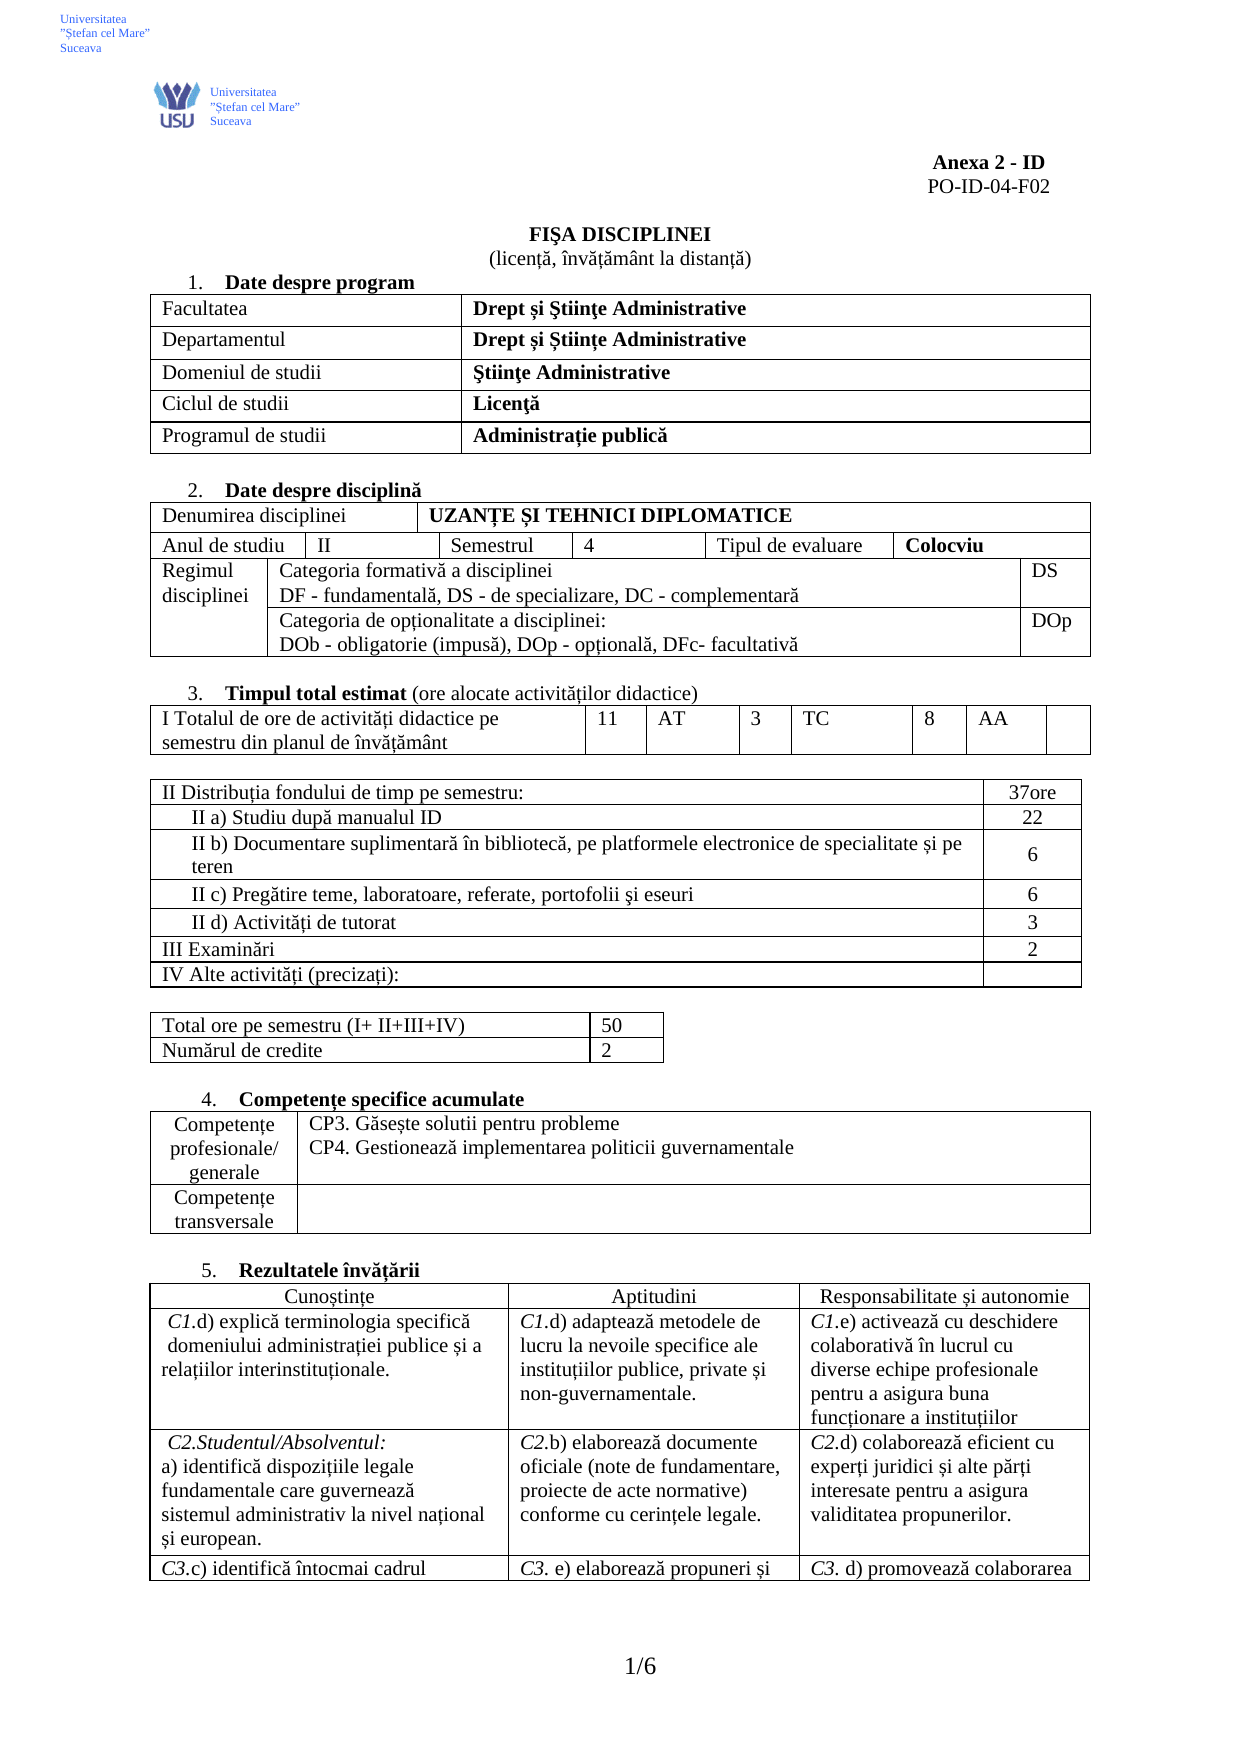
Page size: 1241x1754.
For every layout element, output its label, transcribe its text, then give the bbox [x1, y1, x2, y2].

table_header [1047, 706, 1090, 754]
table_cell Tipul de evaluare [706, 533, 893, 557]
table_header 37ore [984, 780, 1081, 804]
table_cell II b) Documentare suplimentară în bibliotecă, pe platformele electronice de specialitate și pe teren [151, 830, 983, 878]
table_header Responsabilitate și autonomie [800, 1284, 1089, 1308]
table_cell Categoria de opționalitate a disciplinei: DOb - obligatorie (impusă), DOp - opțională, DFc- facultativă [268, 608, 1020, 656]
table_cell C1.d) explică terminologia specifică domeniului administrației publice și a relațiilor interinstituționale. [151, 1309, 508, 1429]
table_header Cunoștințe [151, 1284, 508, 1308]
table_header Total ore pe semestru (I+ II+III+IV) [151, 1013, 589, 1037]
table_cell Departamentul [151, 327, 461, 359]
table_cell Programul de studii [151, 423, 461, 453]
table_cell Colocviu [894, 533, 1090, 557]
table_cell 2 [984, 937, 1081, 961]
table_cell Domeniul de studii [151, 360, 461, 390]
text PO-ID-04-F02 [150, 174, 1090, 198]
table_cell 2 [591, 1038, 663, 1062]
table_cell Semestrul [440, 533, 572, 557]
table_cell IV Alte activități (precizați): [151, 963, 983, 986]
table_header CP3. Găsește solutii pentru probleme CP4. Gestionează implementarea politicii guvernamentale [298, 1112, 1090, 1184]
table_cell [984, 963, 1081, 986]
table_cell Categoria formativă a disciplinei DF - fundamentală, DS - de specializare, DC - complementară [268, 559, 1020, 607]
table_cell 4 [573, 533, 705, 557]
table_header AA [967, 706, 1046, 754]
table_cell 6 [984, 880, 1081, 907]
table_cell [298, 1185, 1090, 1233]
table_header 3 [740, 706, 791, 754]
table_header AT [647, 706, 739, 754]
table_cell Administrație publică [462, 423, 1090, 453]
table_cell Regimul disciplinei [151, 559, 267, 656]
text Anexa 2 - ID [814, 150, 1090, 174]
table_cell Licenţă [462, 391, 1090, 421]
table_cell C2.Studentul/Absolventul: a) identifică dispozițiile legale fundamentale care guvernează sistemul administrativ la nivel național și european. [151, 1430, 508, 1555]
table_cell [800, 1556, 1089, 1580]
table_cell 22 [984, 805, 1081, 829]
table_header Competențe profesionale/ generale [151, 1112, 297, 1184]
table_header 11 [586, 706, 646, 754]
list Date despre program [187, 270, 1090, 294]
table_cell III Examinări [151, 937, 983, 961]
table_header Denumirea disciplinei [151, 503, 417, 532]
table_header Aptitudini [509, 1284, 799, 1308]
table_cell DOp [1021, 608, 1090, 656]
table_header Facultatea [151, 295, 461, 326]
table_header Drept și Ştiinţe Administrative [462, 295, 1090, 326]
table_cell Ciclul de studii [151, 391, 461, 421]
table_cell II c) Pregătire teme, laboratoare, referate, portofolii şi eseuri [151, 880, 983, 907]
list Date despre disciplină [187, 478, 1090, 502]
table_cell C1.d) adaptează metodele de lucru la nevoile specifice ale instituțiilor publice, private și non-guvernamentale. [509, 1309, 799, 1429]
table_header UZANȚE ȘI TEHNICI DIPLOMATICE [418, 503, 1090, 532]
table_cell C2.b) elaborează documente oficiale (note de fundamentare, proiecte de acte normative) conforme cu cerințele legale. [509, 1430, 799, 1555]
table_header TC [792, 706, 912, 754]
table_cell Drept și Științe Administrative [462, 327, 1090, 359]
table_cell Ştiinţe Administrative [462, 360, 1090, 390]
table_cell DS [1021, 559, 1090, 607]
table_cell Numărul de credite [151, 1038, 589, 1062]
list Timpul total estimat (ore alocate activităților didactice) [187, 681, 1090, 705]
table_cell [151, 1556, 508, 1580]
table_cell 6 [984, 830, 1081, 878]
table_cell C2.d) colaborează eficient cu experți juridici și alte părți interesate pentru a asigura validitatea propunerilor. [800, 1430, 1089, 1555]
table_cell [509, 1556, 799, 1580]
table_cell Competențe transversale [151, 1185, 297, 1233]
table_header 8 [913, 706, 966, 754]
table_header I Totalul de ore de activități didactice pe semestru din planul de învățământ [151, 706, 585, 754]
text (licență, învățământ la distanță) [150, 246, 1090, 270]
table_cell II d) Activități de tutorat [151, 909, 983, 936]
table_cell 3 [984, 909, 1081, 936]
picture [150, 73, 203, 132]
table_header 50 [591, 1013, 663, 1037]
table_header II Distribuția fondului de timp pe semestru: [151, 780, 983, 804]
list Rezultatele învățării [201, 1258, 1090, 1282]
table_cell C1.e) activează cu deschidere colaborativă în lucrul cu diverse echipe profesionale pentru a asigura buna funcționare a instituțiilor [800, 1309, 1089, 1429]
list Competențe specifice acumulate [201, 1087, 1090, 1111]
table_cell Anul de studiu [151, 533, 305, 557]
table_cell II a) Studiu după manualul ID [151, 805, 983, 829]
table_cell II [306, 533, 439, 557]
text FIŞA DISCIPLINEI [150, 222, 1090, 246]
